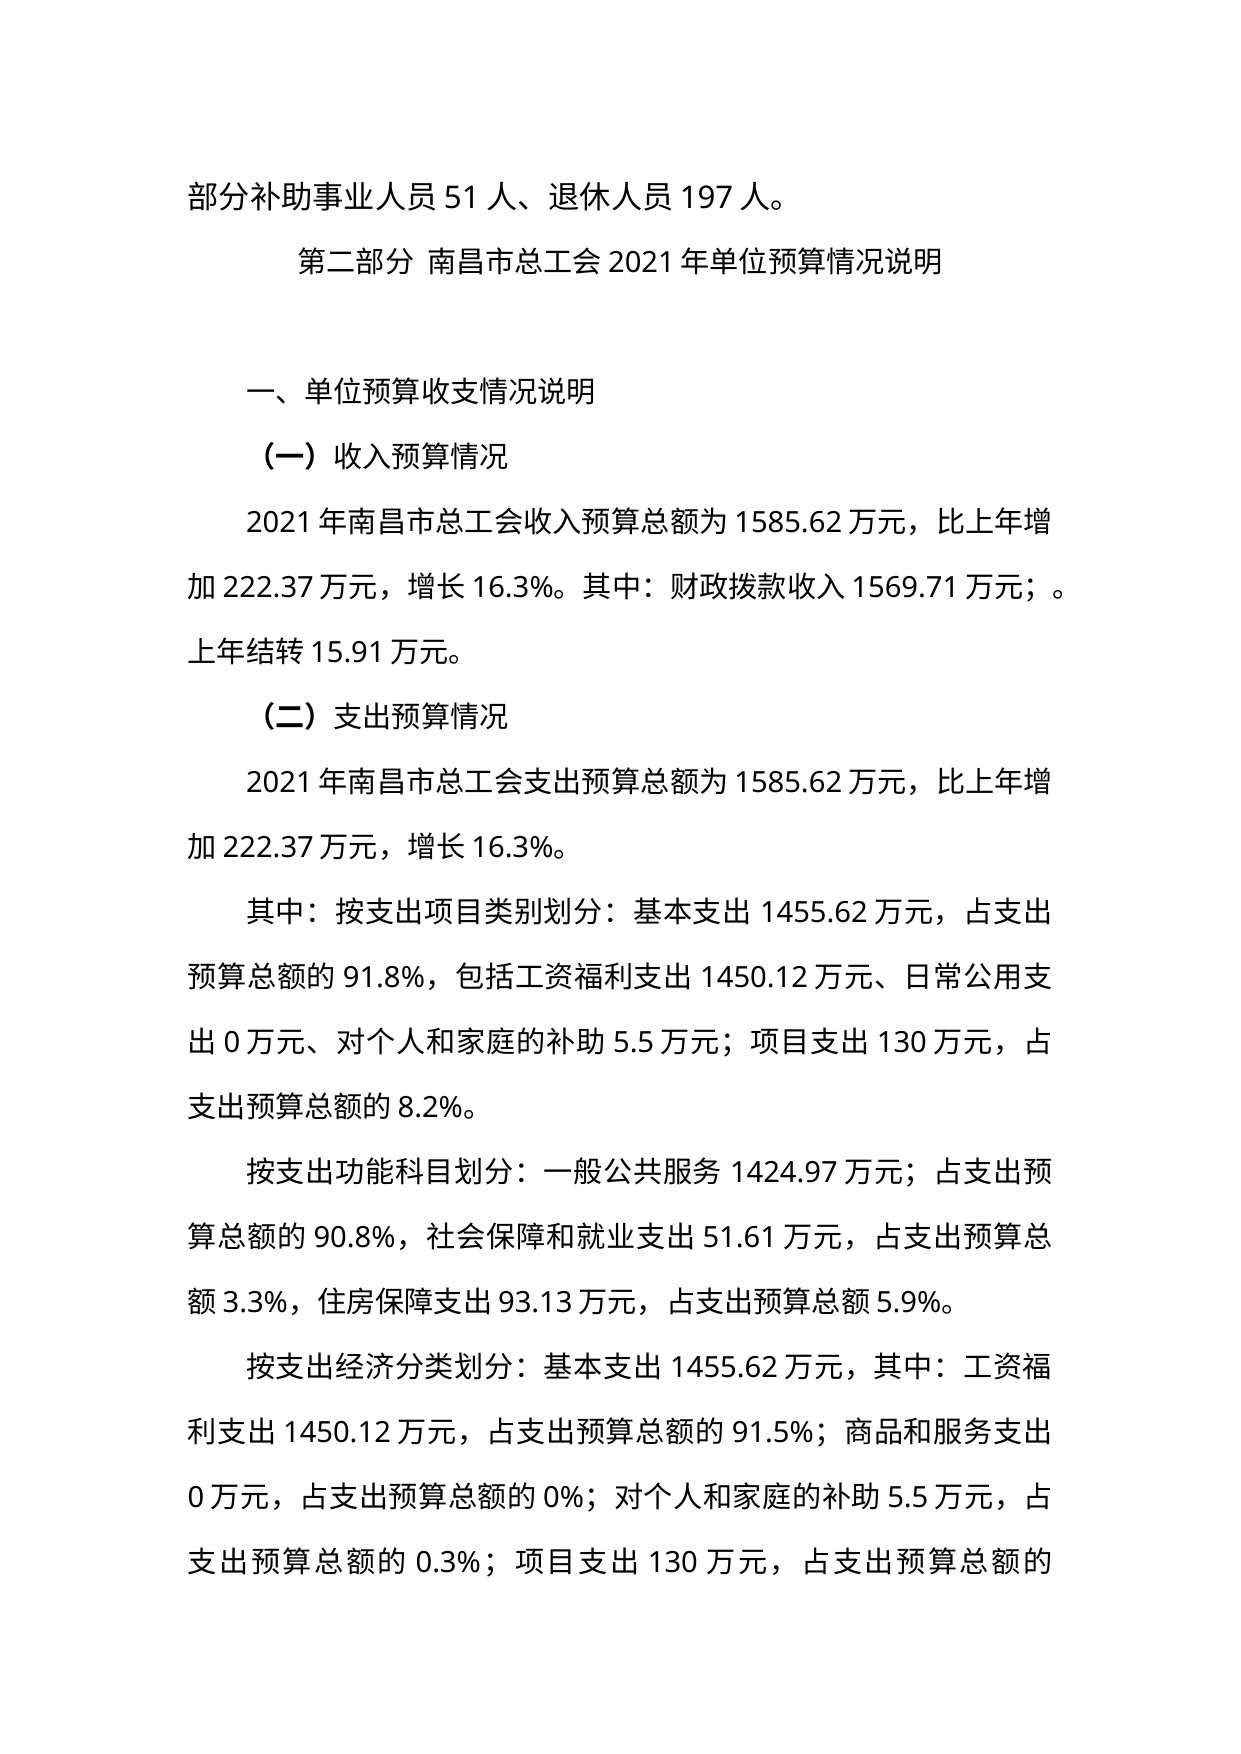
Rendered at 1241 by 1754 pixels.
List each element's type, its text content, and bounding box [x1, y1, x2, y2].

text 其中：按支出项目类别划分：基本支出1455.62万元，占支出预算总额的91.8%，包括工资福利支出1450.12万元、日常公用支出0万元、对个人和家庭的补助5.5万元；项目支出130万元，占支出预算总额的8.2%。 [187, 877, 1053, 1137]
text （一）收入预算情况 [187, 422, 1053, 487]
text （二）支出预算情况 [187, 682, 1053, 747]
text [187, 1332, 1053, 1592]
text 第二部分 南昌市总工会2021年单位预算情况说明 [187, 227, 1053, 292]
text 2021年南昌市总工会收入预算总额为1585.62万元，比上年增加222.37万元，增长16.3%。其中：财政拨款收入1569.71万元；。上年结转15.91万元。 [187, 487, 1053, 682]
text 2021年南昌市总工会支出预算总额为1585.62万元，比上年增加222.37万元，增长16.3%。 [187, 747, 1053, 877]
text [187, 162, 1053, 227]
text 一、单位预算收支情况说明 [187, 357, 1053, 422]
text 按支出功能科目划分：一般公共服务1424.97万元；占支出预算总额的90.8%，社会保障和就业支出51.61万元，占支出预算总额3.3%，住房保障支出93.13万元，占支出预算总额5.9%。 [187, 1137, 1053, 1332]
